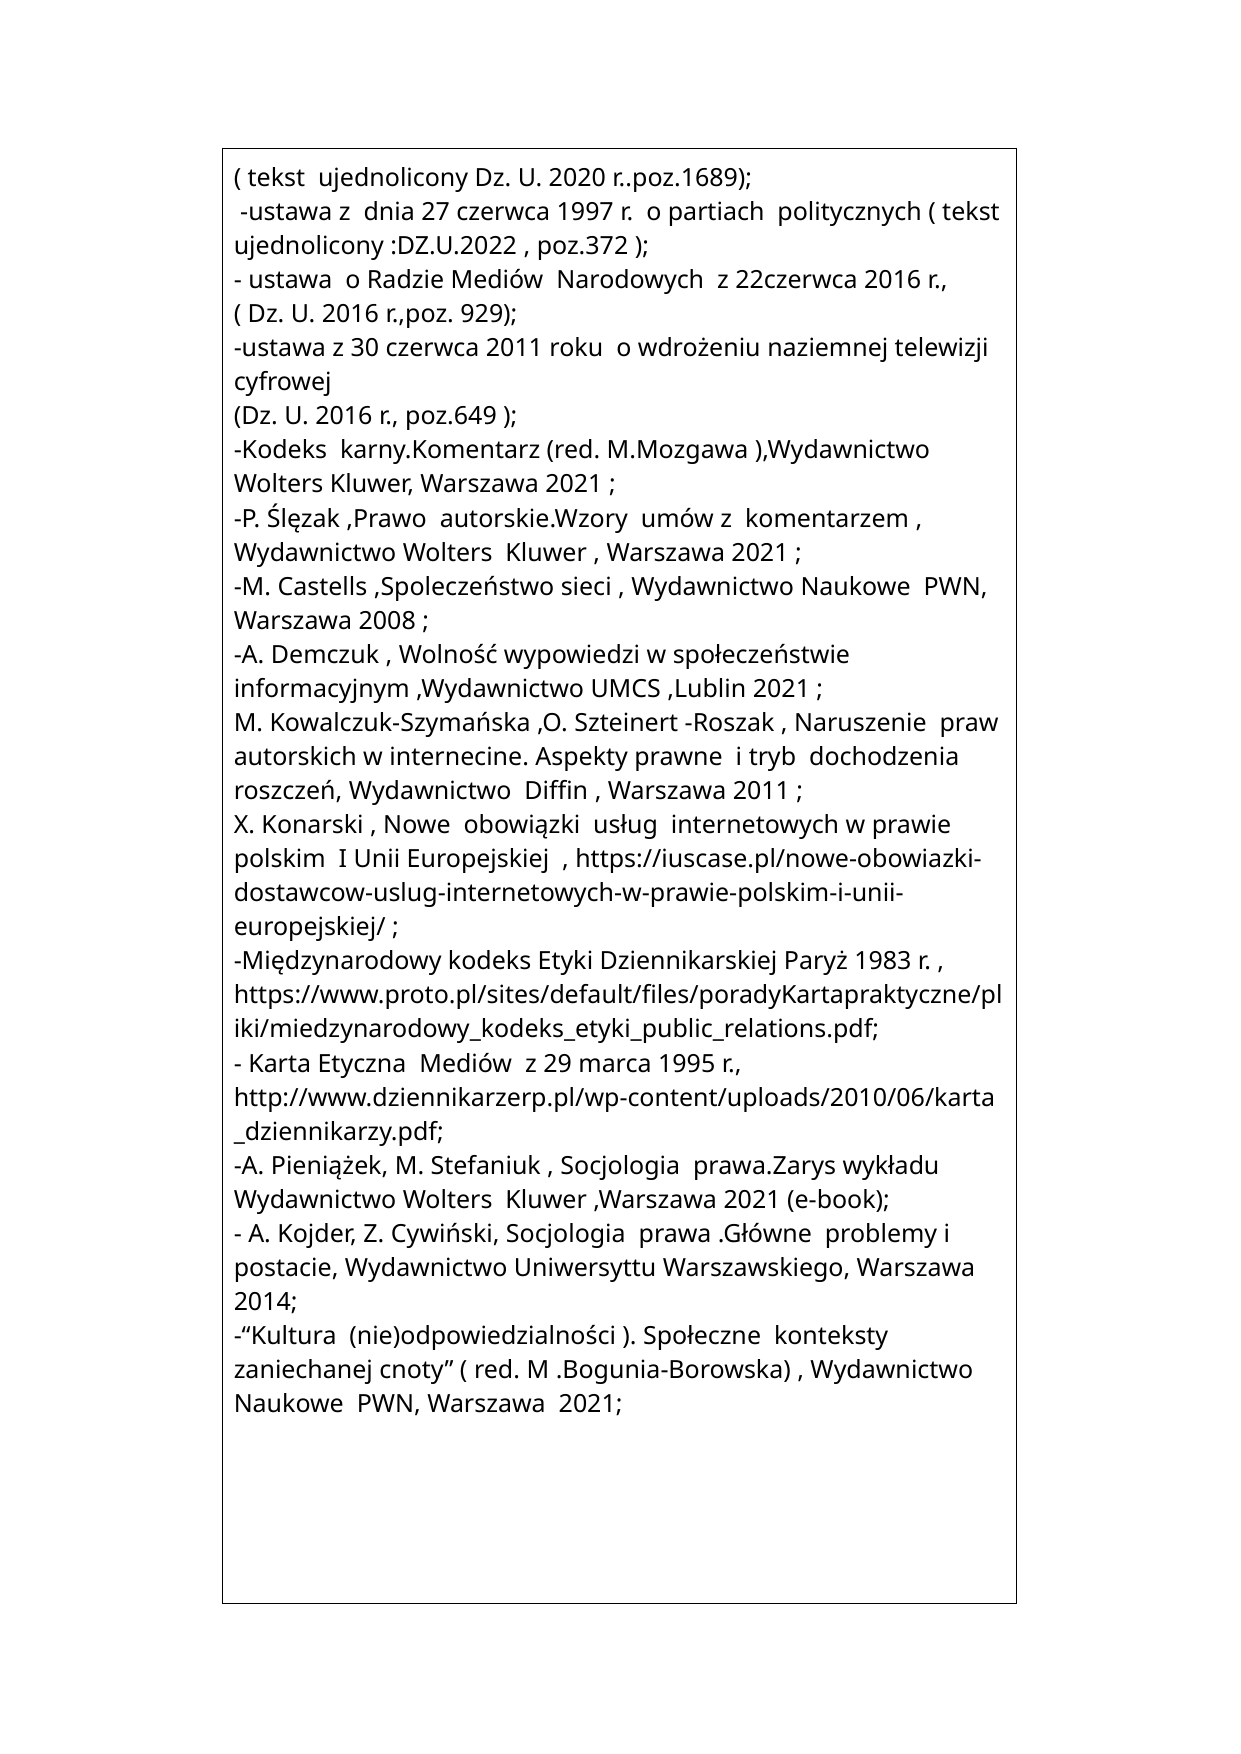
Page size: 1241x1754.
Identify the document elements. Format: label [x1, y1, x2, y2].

table_cell [223, 149, 1016, 1603]
